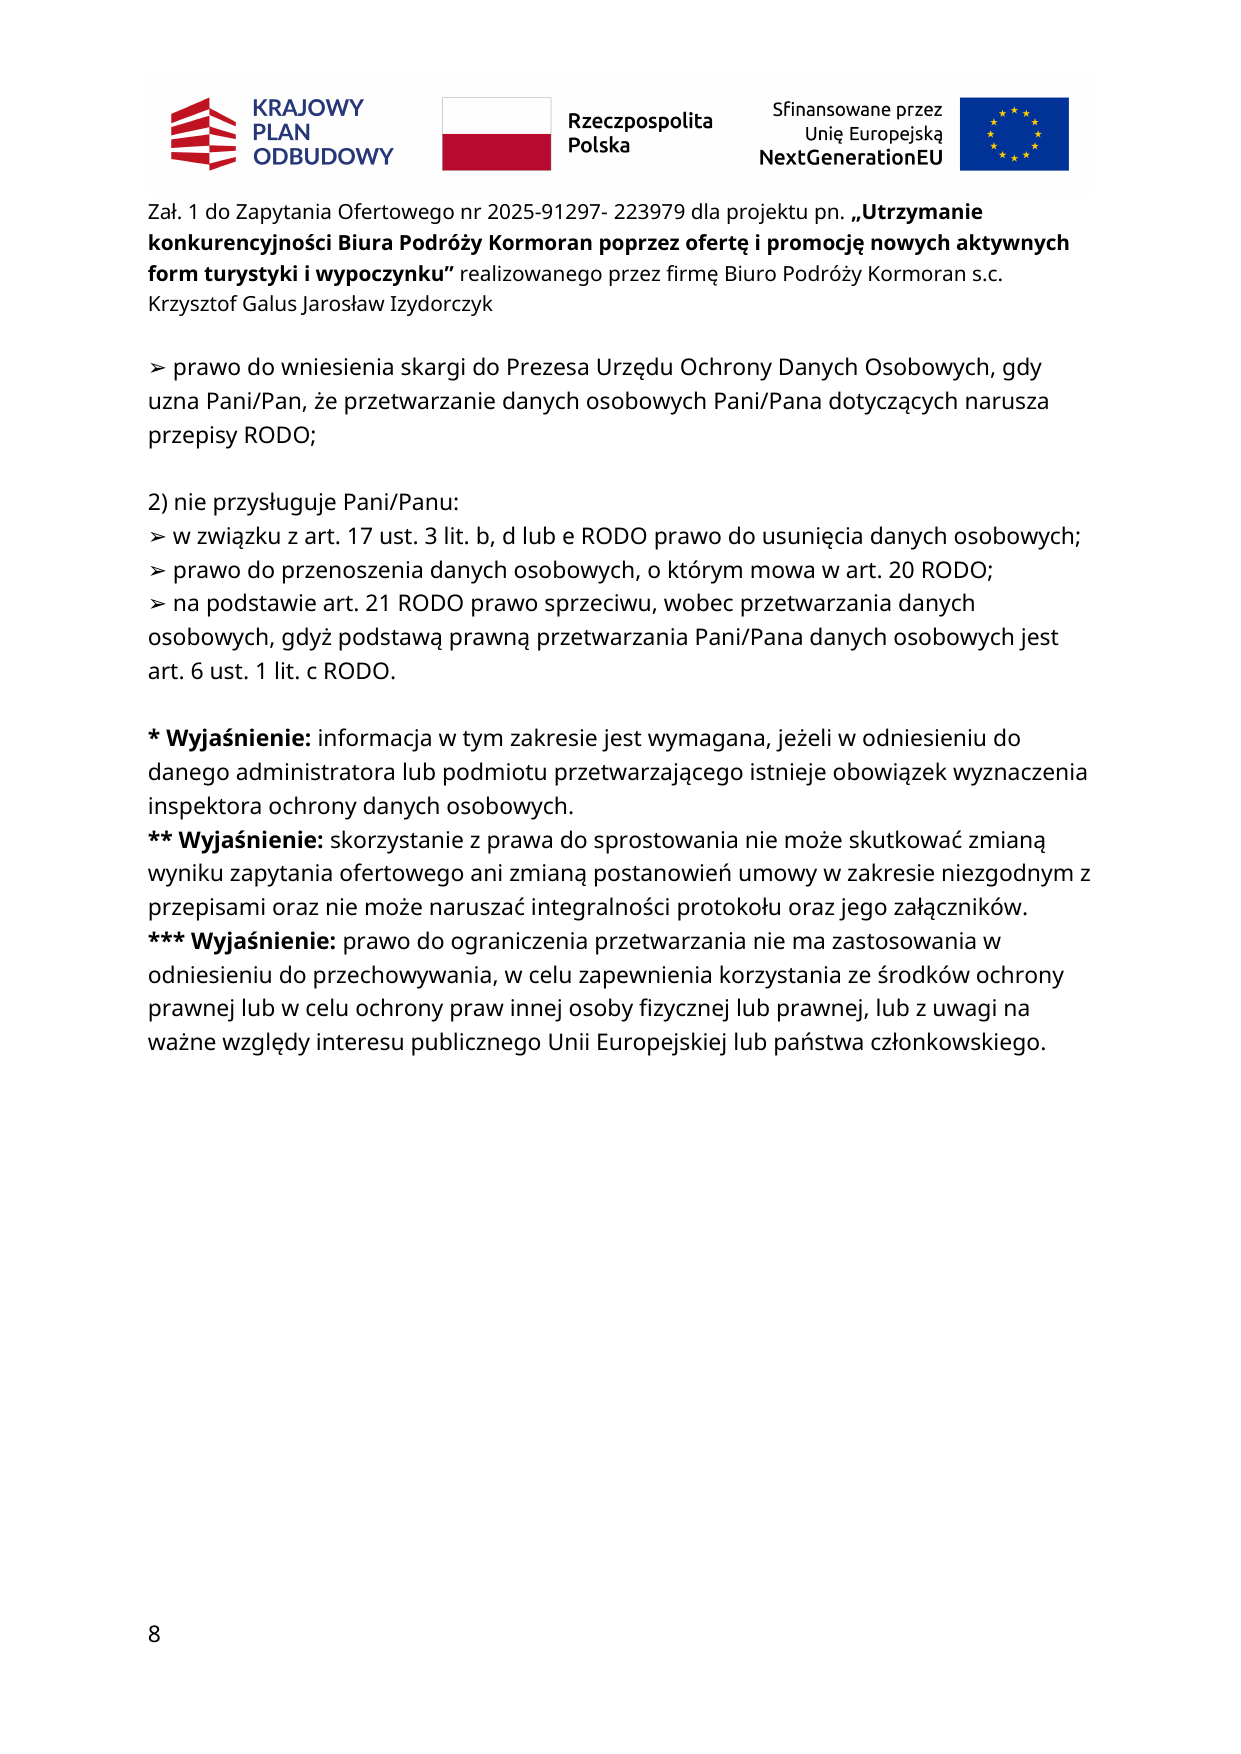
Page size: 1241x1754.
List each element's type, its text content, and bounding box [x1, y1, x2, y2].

text ➢ prawo do przenoszenia danych osobowych, o którym mowa w art. 20 RODO; [148, 554, 1093, 585]
text ➢ prawo do wniesienia skargi do Prezesa Urzędu Ochrony Danych Osobowych, gdy uzna Pani/Pan, że przetwarzanie danych osobowych Pani/Pana dotyczących narusza przepisy RODO; [148, 351, 1093, 450]
picture [147, 73, 1093, 195]
text 2) nie przysługuje Pani/Panu: [148, 486, 1093, 517]
text ➢ w związku z art. 17 ust. 3 lit. b, d lub e RODO prawo do usunięcia danych osobowych; [148, 520, 1093, 551]
text *** Wyjaśnienie: prawo do ograniczenia przetwarzania nie ma zastosowania w odniesieniu do przechowywania, w celu zapewnienia korzystania ze środków ochrony prawnej lub w celu ochrony praw innej osoby fizycznej lub prawnej, lub z uwagi na ważne względy interesu publicznego Unii Europejskiej lub państwa członkowskiego. [148, 925, 1093, 1057]
text ** Wyjaśnienie: skorzystanie z prawa do sprostowania nie może skutkować zmianą wyniku zapytania ofertowego ani zmianą postanowień umowy w zakresie niezgodnym z przepisami oraz nie może naruszać integralności protokołu oraz jego załączników. [148, 824, 1093, 922]
text * Wyjaśnienie: informacja w tym zakresie jest wymagana, jeżeli w odniesieniu do danego administratora lub podmiotu przetwarzającego istnieje obowiązek wyznaczenia inspektora ochrony danych osobowych. [148, 722, 1093, 821]
text ➢ na podstawie art. 21 RODO prawo sprzeciwu, wobec przetwarzania danych osobowych, gdyż podstawą prawną przetwarzania Pani/Pana danych osobowych jest art. 6 ust. 1 lit. c RODO. [148, 587, 1093, 686]
